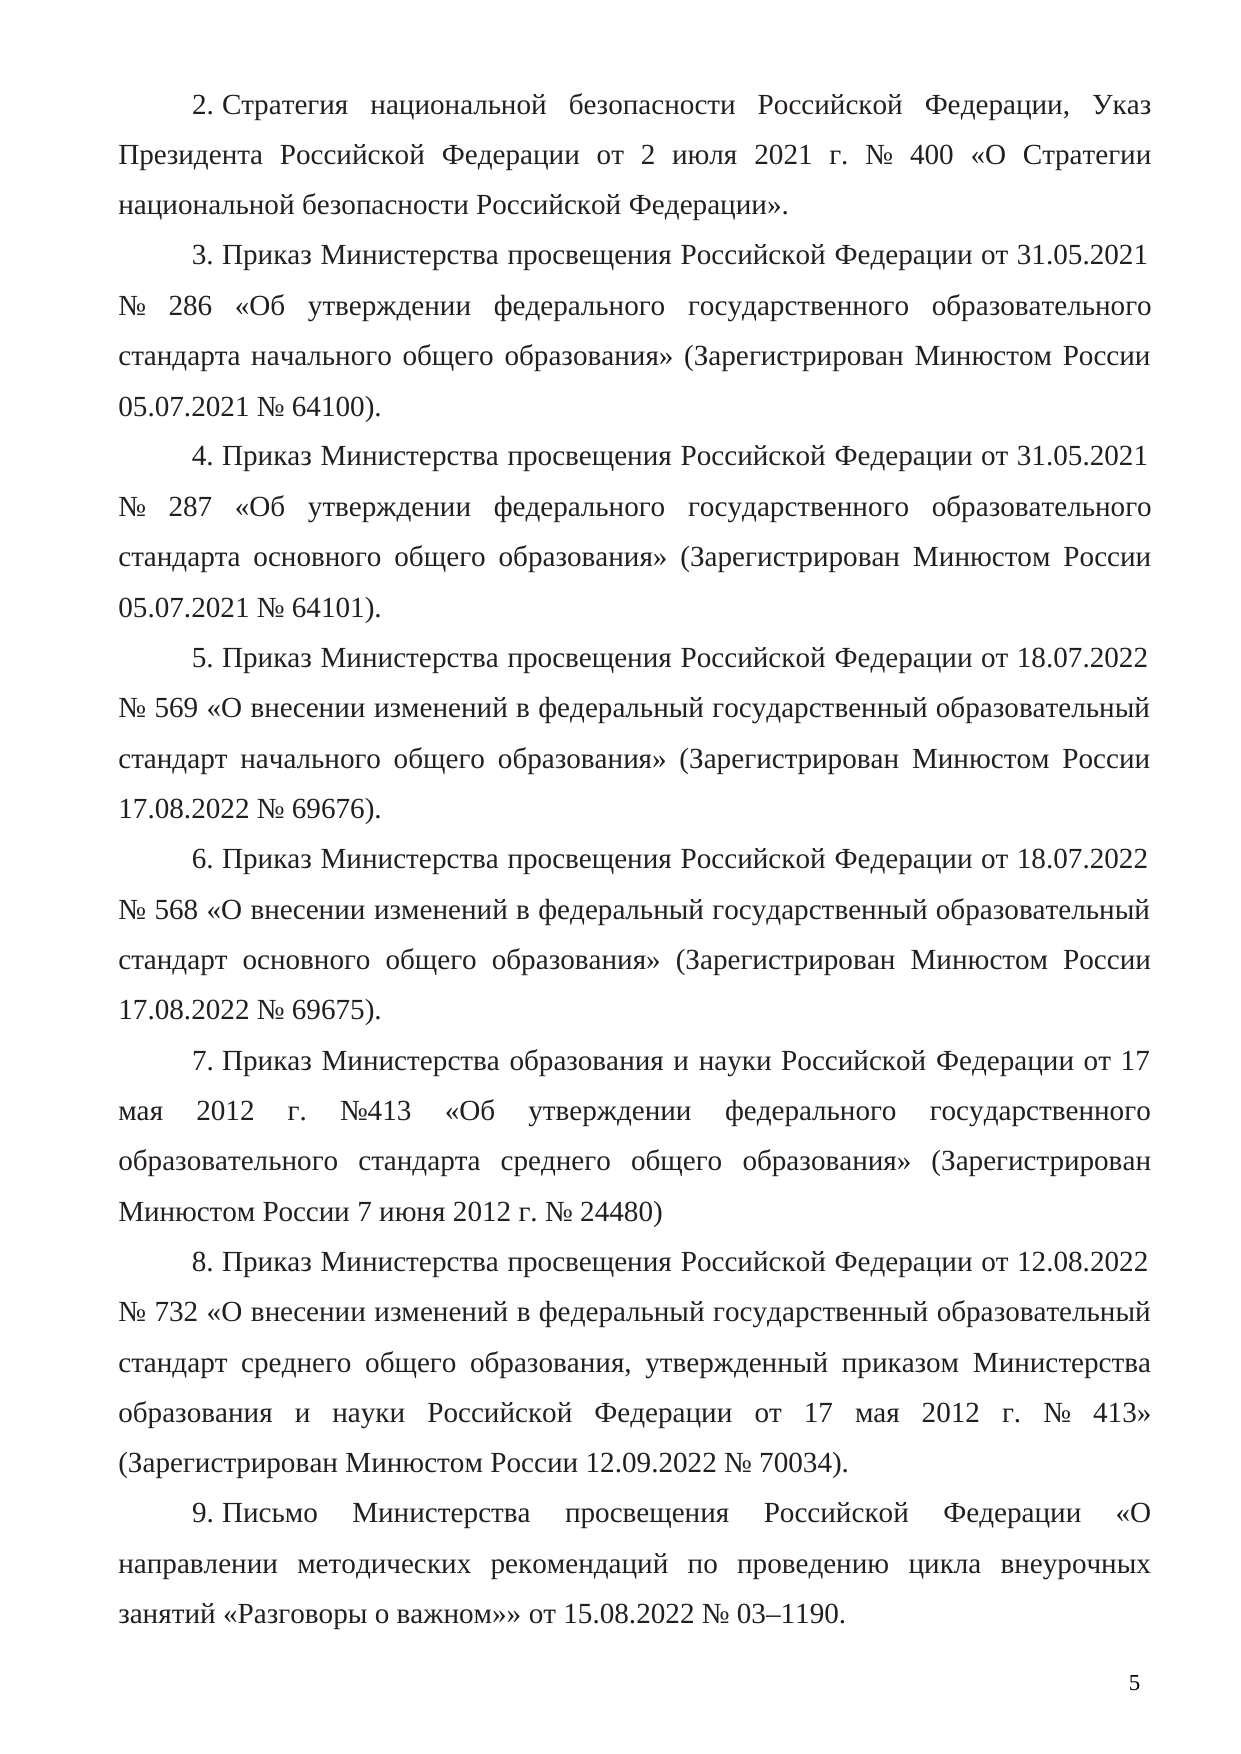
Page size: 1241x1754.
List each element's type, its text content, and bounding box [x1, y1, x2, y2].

list Приказ Министерства просвещения Российской Федерации от 12.08.2022 [192, 1244, 1165, 1278]
list Приказ Министерства просвещения Российской Федерации от 18.07.2022 [192, 640, 1165, 674]
text № 569 «О внесении изменений в федеральный государственный образовательный стандарт начального общего образования» (Зарегистрирован Минюстом России 17.08.2022 № 69676). [118, 690, 1151, 824]
list Приказ Министерства образования и науки Российской Федерации от 17 мая 2012 г. №413 «Об утверждении федерального государственного образовательного стандарта среднего общего образования» (Зарегистрирован Минюстом России 7 июня 2012 г. № 24480) [118, 1043, 1151, 1227]
text № 568 «О внесении изменений в федеральный государственный образовательный стандарт основного общего образования» (Зарегистрирован Минюстом России 17.08.2022 № 69675). [118, 892, 1151, 1026]
list Приказ Министерства просвещения Российской Федерации от 31.05.2021 [192, 439, 1165, 472]
list Письмо Министерства просвещения Российской Федерации «О направлении методических рекомендаций по проведению цикла внеурочных занятий «Разговоры о важном»» от 15.08.2022 № 03–1190. [118, 1496, 1151, 1630]
text № 732 «О внесении изменений в федеральный государственный образовательный стандарт среднего общего образования, утвержденный приказом Министерства образования и науки Российской Федерации от 17 мая 2012 г. № 413» (Зарегистрирован Минюстом России 12.09.2022 № 70034). [118, 1294, 1152, 1479]
text № 286 «Об утверждении федерального государственного образовательного стандарта начального общего образования» (Зарегистрирован Минюстом России 05.07.2021 № 64100). [118, 288, 1152, 422]
list Стратегия национальной безопасности Российской Федерации, Указ Президента Российской Федерации от 2 июля 2021 г. № 400 «О Стратегии национальной безопасности Российской Федерации». [118, 87, 1151, 221]
list Приказ Министерства просвещения Российской Федерации от 18.07.2022 [192, 841, 1165, 875]
text № 287 «Об утверждении федерального государственного образовательного стандарта основного общего образования» (Зарегистрирован Минюстом России 05.07.2021 № 64101). [118, 489, 1152, 623]
list Приказ Министерства просвещения Российской Федерации от 31.05.2021 [192, 238, 1165, 271]
